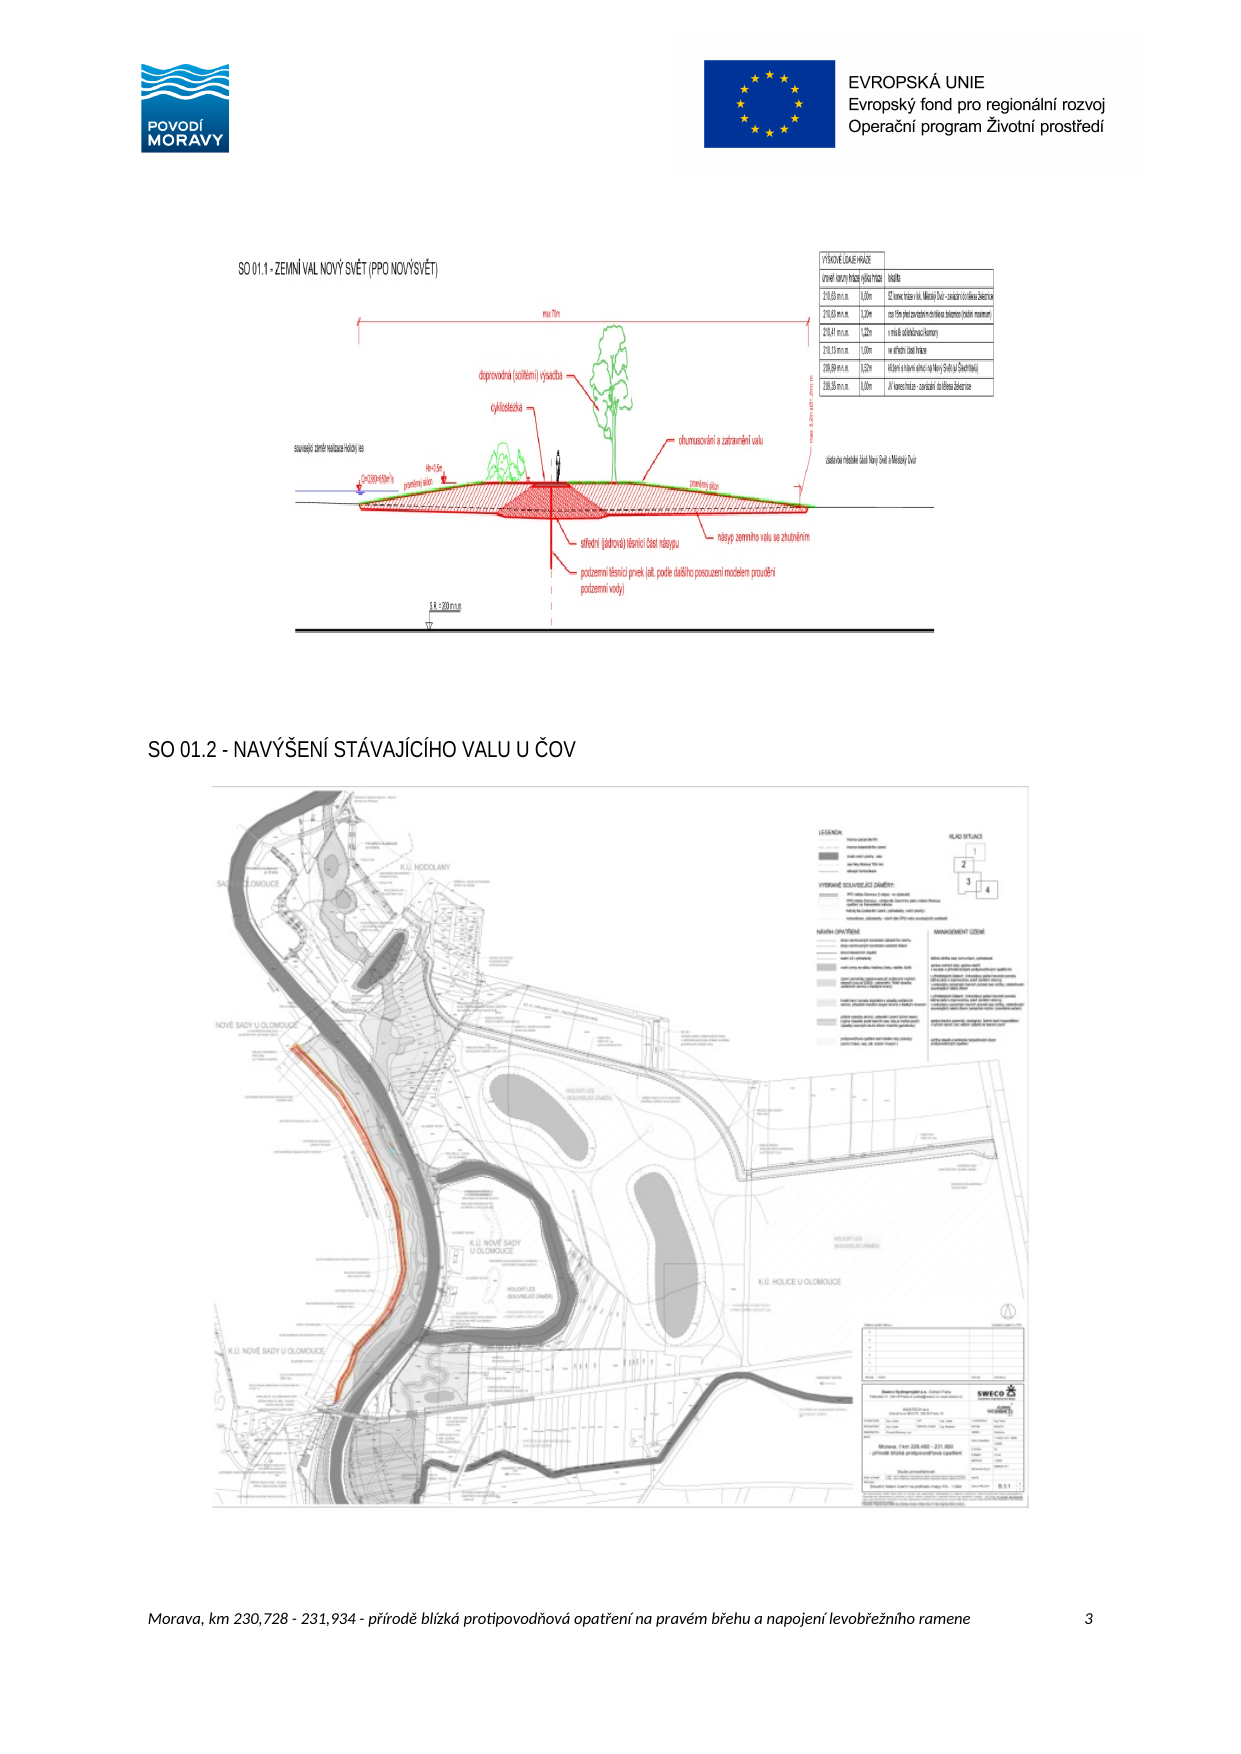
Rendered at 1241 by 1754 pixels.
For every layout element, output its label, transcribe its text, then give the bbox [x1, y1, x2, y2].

picture [141, 107, 229, 158]
picture [141, 91, 229, 99]
picture [192, 64, 225, 69]
picture [141, 83, 229, 91]
picture [233, 190, 1007, 660]
picture [147, 64, 180, 69]
text SO 01.2 - NAVÝŠENÍ STÁVAJÍCÍHO VALU U ČOV [148, 736, 1093, 762]
picture [675, 31, 1141, 177]
picture [211, 786, 1029, 1509]
